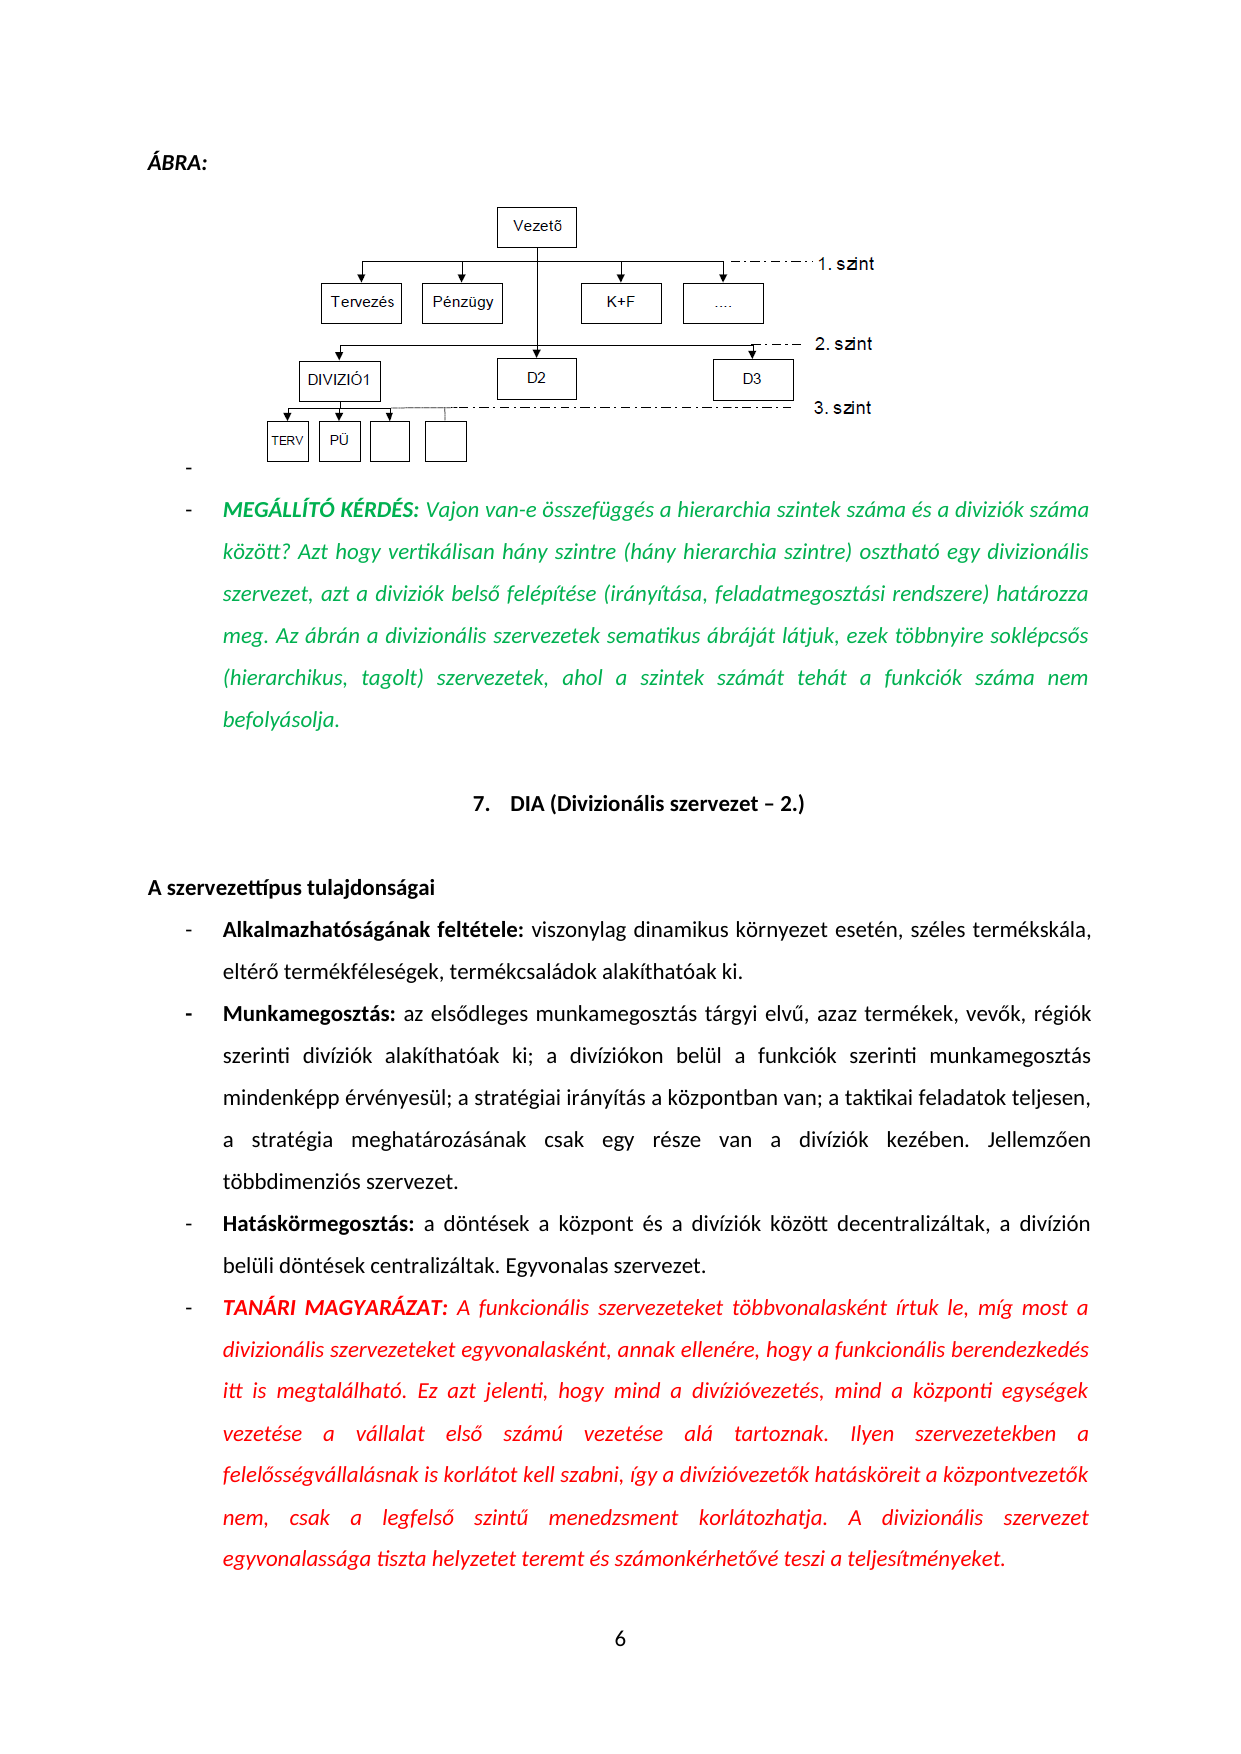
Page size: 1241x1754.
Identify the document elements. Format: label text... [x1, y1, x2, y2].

list Munkamegosztás: az elsődleges munkamegosztás tárgyi elvű, azaz termékek, vevők, régiók szerinti divíziók alakíthatóak ki; a divíziókon belül a funkciók szerinti munkamegosztás mindenképp érvényesül; a stratégiai irányítás a központban van; a taktikai feladatok teljesen, a stratégia meghatározásának csak egy része van a divíziók kezében. Jellemzően többdimenziós szervezet. [185, 999, 1093, 1195]
picture [222, 189, 902, 476]
text A szervezettípus tulajdonságai [148, 873, 1093, 901]
text ÁBRA: [148, 148, 1093, 176]
list TANÁRI MAGYARÁZAT: A funkcionális szervezeteket többvonalasként írtuk le, míg most a divizionális szervezeteket egyvonalasként, annak ellenére, hogy a funkcionális berendezkedés itt is megtalálható. Ez azt jelenti, hogy mind a divízióvezetés, mind a központi egységek vezetése a vállalat első számú vezetése alá tartoznak. Ilyen szervezetekben a felelősségvállalásnak is korlátot kell szabni, így a divízióvezetők hatásköreit a központvezetők nem, csak a legfelső szintű menedzsment korlátozhatja. A divizionális szervezet egyvonalassága tiszta helyzetet teremt és számonkérhetővé teszi a teljesítményeket. [185, 1293, 1093, 1573]
list Alkalmazhatóságának feltétele: viszonylag dinamikus környezet esetén, széles termékskála, eltérő termékféleségek, termékcsaládok alakíthatóak ki. [185, 915, 1093, 985]
list MEGÁLLÍTÓ KÉRDÉS: Vajon van-e összefüggés a hierarchia szintek száma és a diviziók száma között? Azt hogy vertikálisan hány szintre (hány hierarchia szintre) osztható egy divizionális szervezet, azt a diviziók belső felépítése (irányítása, feladatmegosztási rendszere) határozza meg. Az ábrán a divizionális szervezetek sematikus ábráját látjuk, ezek többnyire soklépcsős (hierarchikus, tagolt) szervezetek, ahol a szintek számát tehát a funkciók száma nem befolyásolja. [185, 495, 1093, 733]
list DIA (Divizionális szervezet – 2.) [185, 789, 1093, 817]
list Hatáskörmegosztás: a döntések a központ és a divíziók között decentralizáltak, a divízión belüli döntések centralizáltak. Egyvonalas szervezet. [185, 1209, 1093, 1279]
